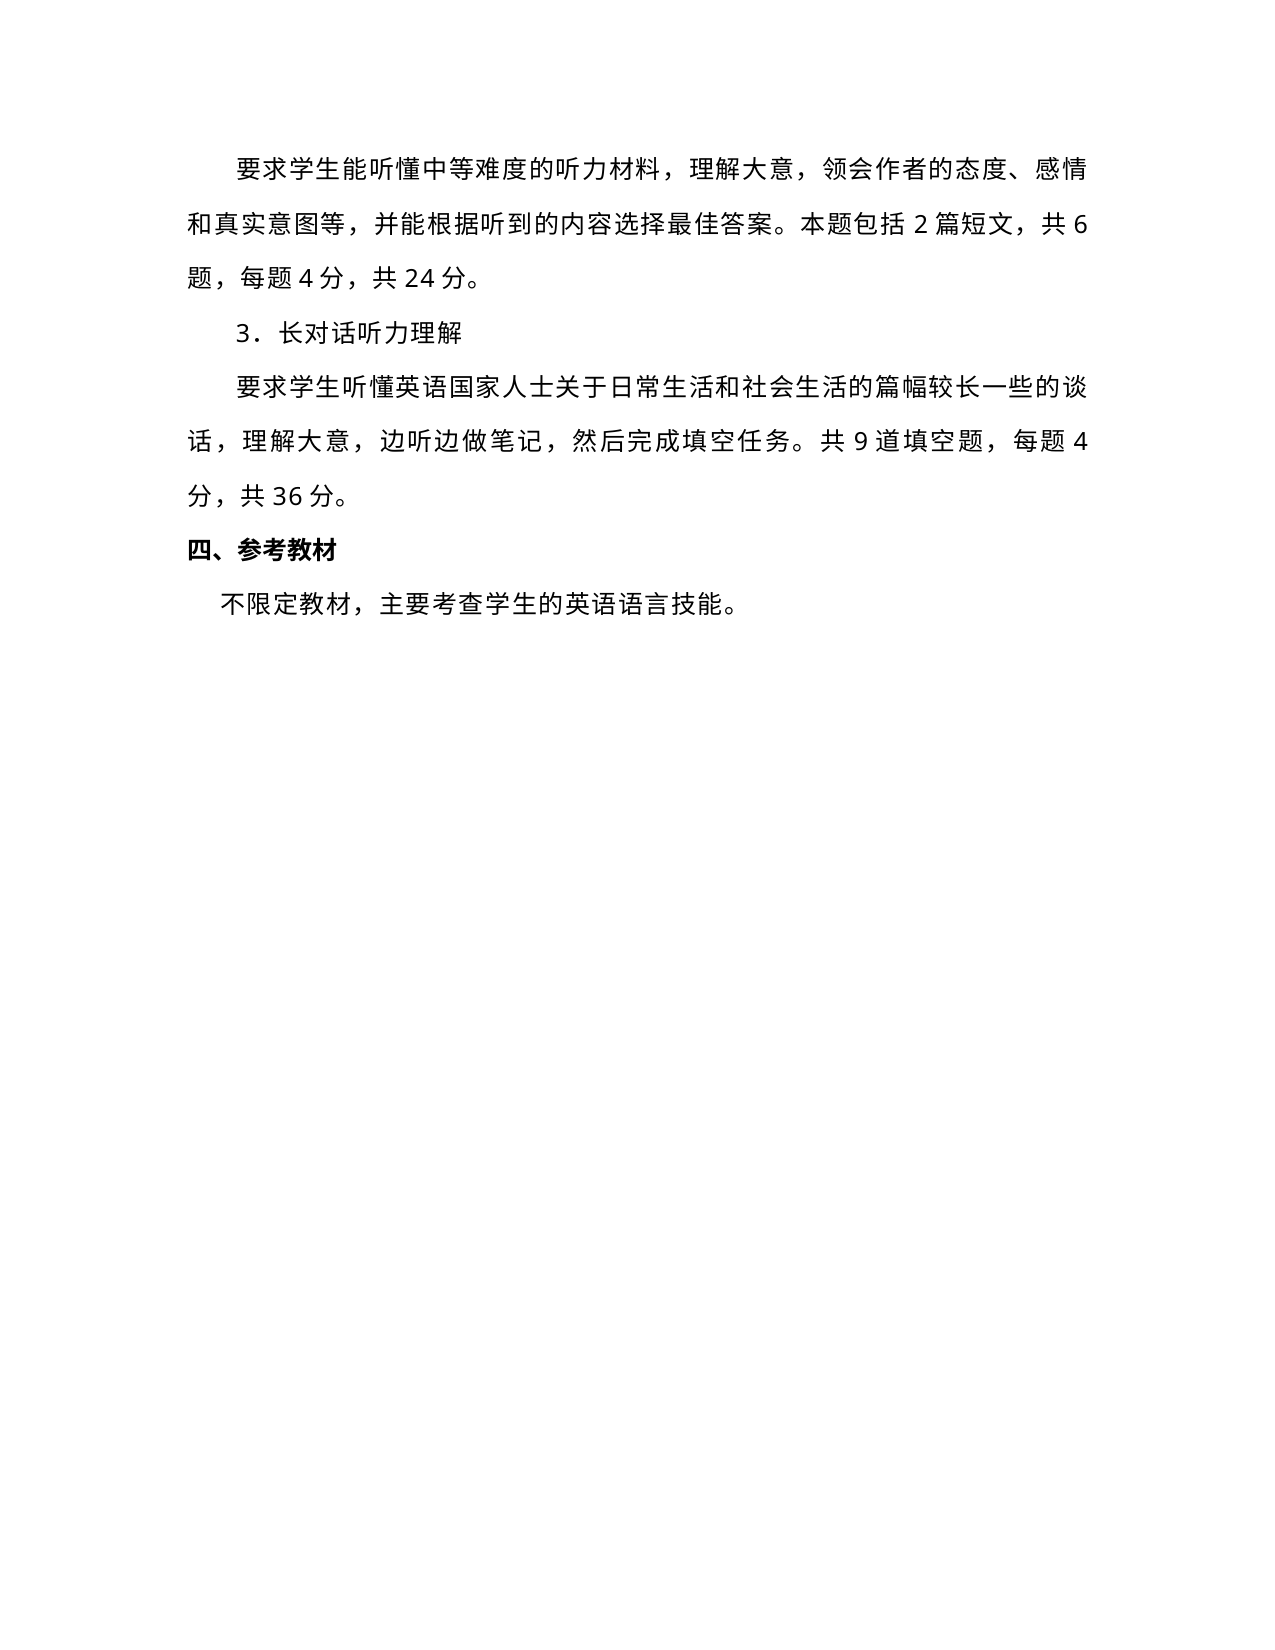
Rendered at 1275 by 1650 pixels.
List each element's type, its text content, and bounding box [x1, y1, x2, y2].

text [187, 150, 1087, 512]
text 四、参考教材 不限定教材，主要考查学生的英语语言技能。 [187, 531, 1087, 621]
